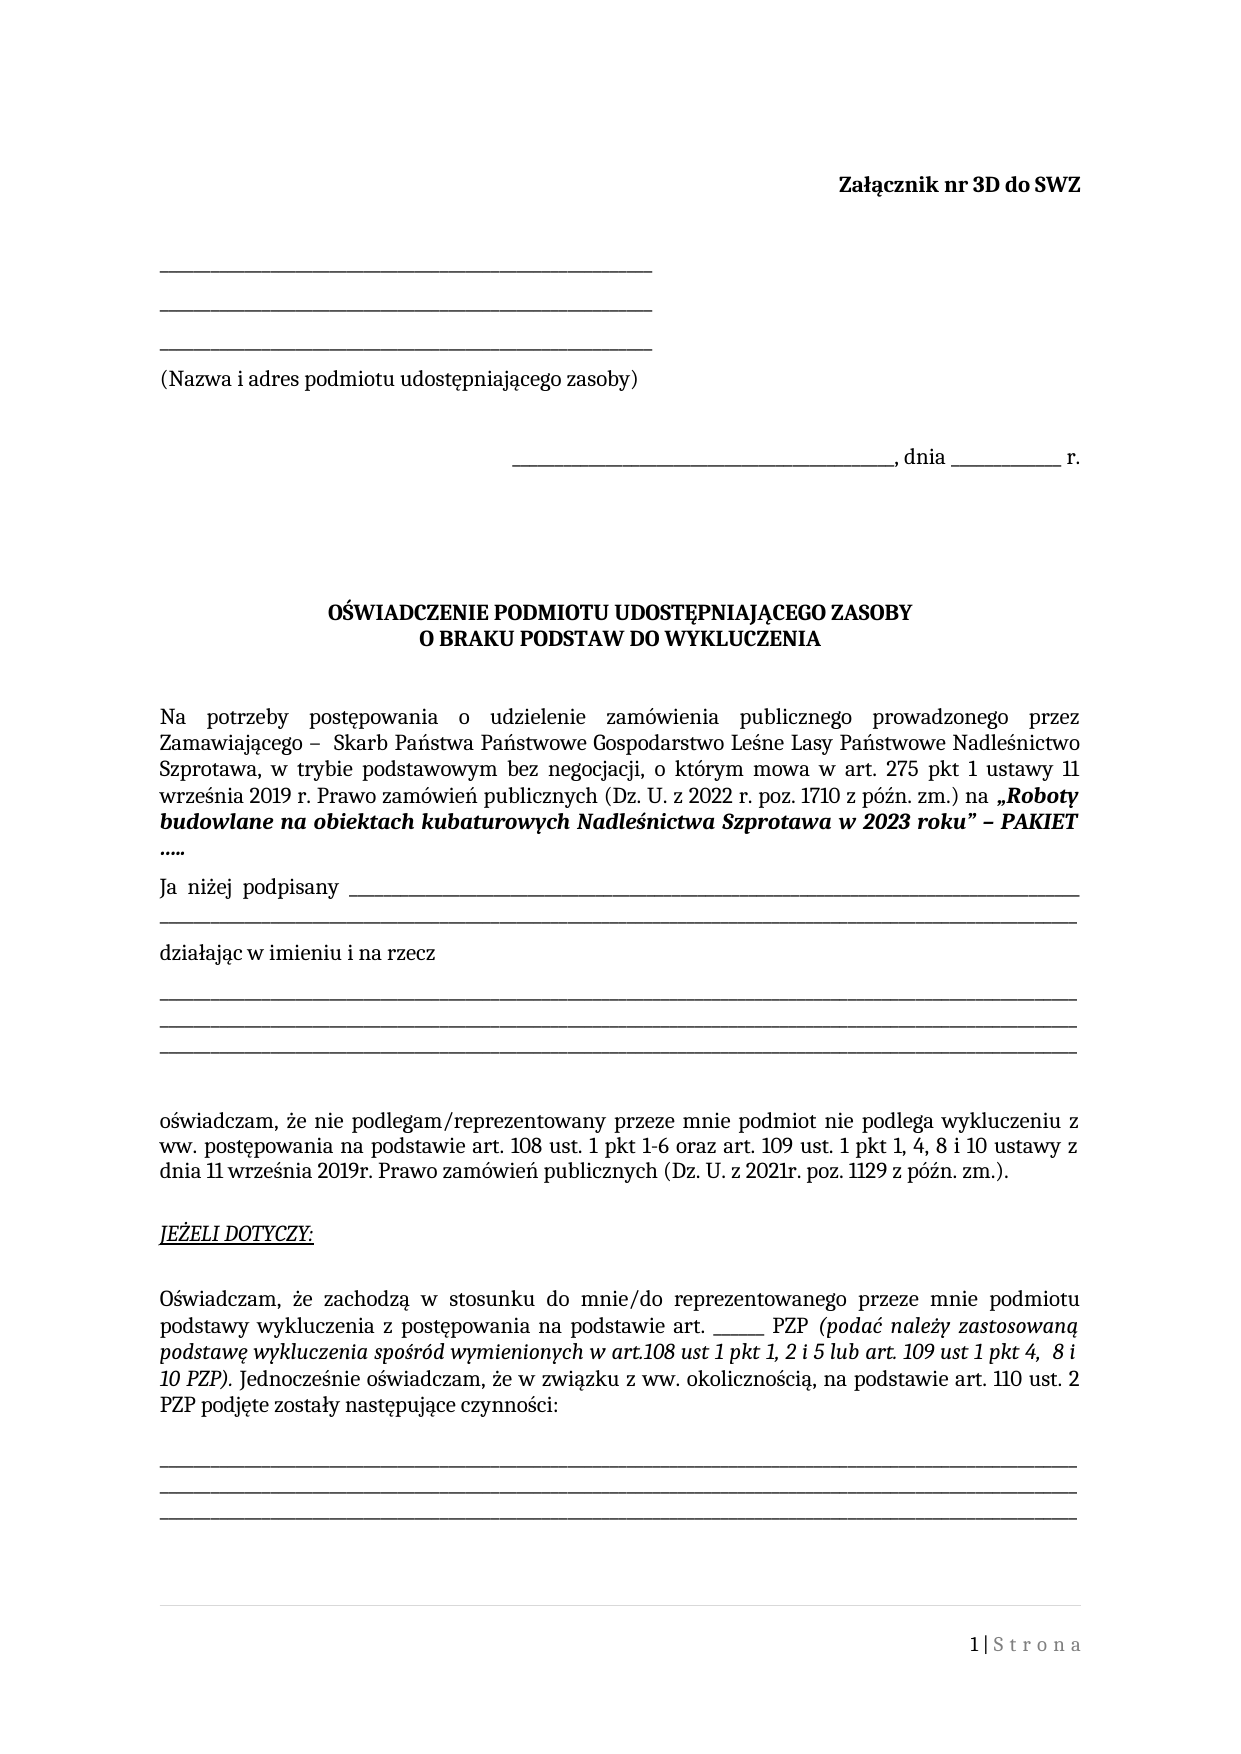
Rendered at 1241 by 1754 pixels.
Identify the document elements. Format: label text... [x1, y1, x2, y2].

text Oświadczam, że zachodzą w stosunku do mnie/do reprezentowanego przeze mnie podmiotu podstawy wykluczenia z postępowania na podstawie art. ______ PZP (podać należy zastosowaną podstawę wykluczenia spośród wymienionych w art.108 ust 1 pkt 1, 2 i 5 lub art. 109 ust 1 pkt 4, 8 i 10 PZP). Jednocześnie oświadczam, że w związku z ww. okolicznością, na podstawie art. 110 ust. 2 PZP podjęte zostały następujące czynności: [159, 1286, 1081, 1418]
text OŚWIADCZENIE PODMIOTU UDOSTĘPNIAJĄCEGO ZASOBY O BRAKU PODSTAW DO WYKLUCZENIA [159, 599, 1081, 652]
text oświadczam, że nie podlegam/reprezentowany przeze mnie podmiot nie podlega wykluczeniu z ww. postępowania na podstawie art. 108 ust. 1 pkt 1-6 oraz art. 109 ust. 1 pkt 1, 4, 8 i 10 ustawy z dnia 11 września 2019r. Prawo zamówień publicznych (Dz. U. z 2021r. poz. 1129 z późn. zm.). [159, 1108, 1081, 1183]
text Ja niżej podpisany ______________________________________________________________________________________ ____________________________________________________________________________________________________________ [159, 874, 1081, 927]
text __________________________________________________________ [159, 327, 1081, 354]
text działając w imieniu i na rzecz [159, 939, 1081, 966]
text Na potrzeby postępowania o udzielenie zamówienia publicznego prowadzonego przez Zamawiającego – Skarb Państwa Państwowe Gospodarstwo Leśne Lasy Państwowe Nadleśnictwo Szprotawa, w trybie podstawowym bez negocjacji, o którym mowa w art. 275 pkt 1 ustawy 11 września 2019 r. Prawo zamówień publicznych (Dz. U. z 2022 r. poz. 1710 z późn. zm.) na „Roboty budowlane na obiektach kubaturowych Nadleśnictwa Szprotawa w 2023 roku” – PAKIET ….. [159, 703, 1081, 862]
text ____________________________________________________________________________________________________________________________________________________________________________________________________________________________________________________________________________________________________________________________________ [159, 1444, 1081, 1523]
text _____________________________________________, dnia _____________ r. [159, 444, 1081, 470]
text Załącznik nr 3D do SWZ [159, 172, 1081, 198]
text JEŻELI DOTYCZY: [159, 1221, 1081, 1247]
text ____________________________________________________________________________________________________________________________________________________________________________________________________________________________________________________________________________________________________________________________________ [159, 978, 1081, 1057]
text (Nazwa i adres podmiotu udostępniającego zasoby) [159, 366, 1081, 393]
text __________________________________________________________ [159, 250, 1081, 276]
text __________________________________________________________ [159, 288, 1081, 315]
